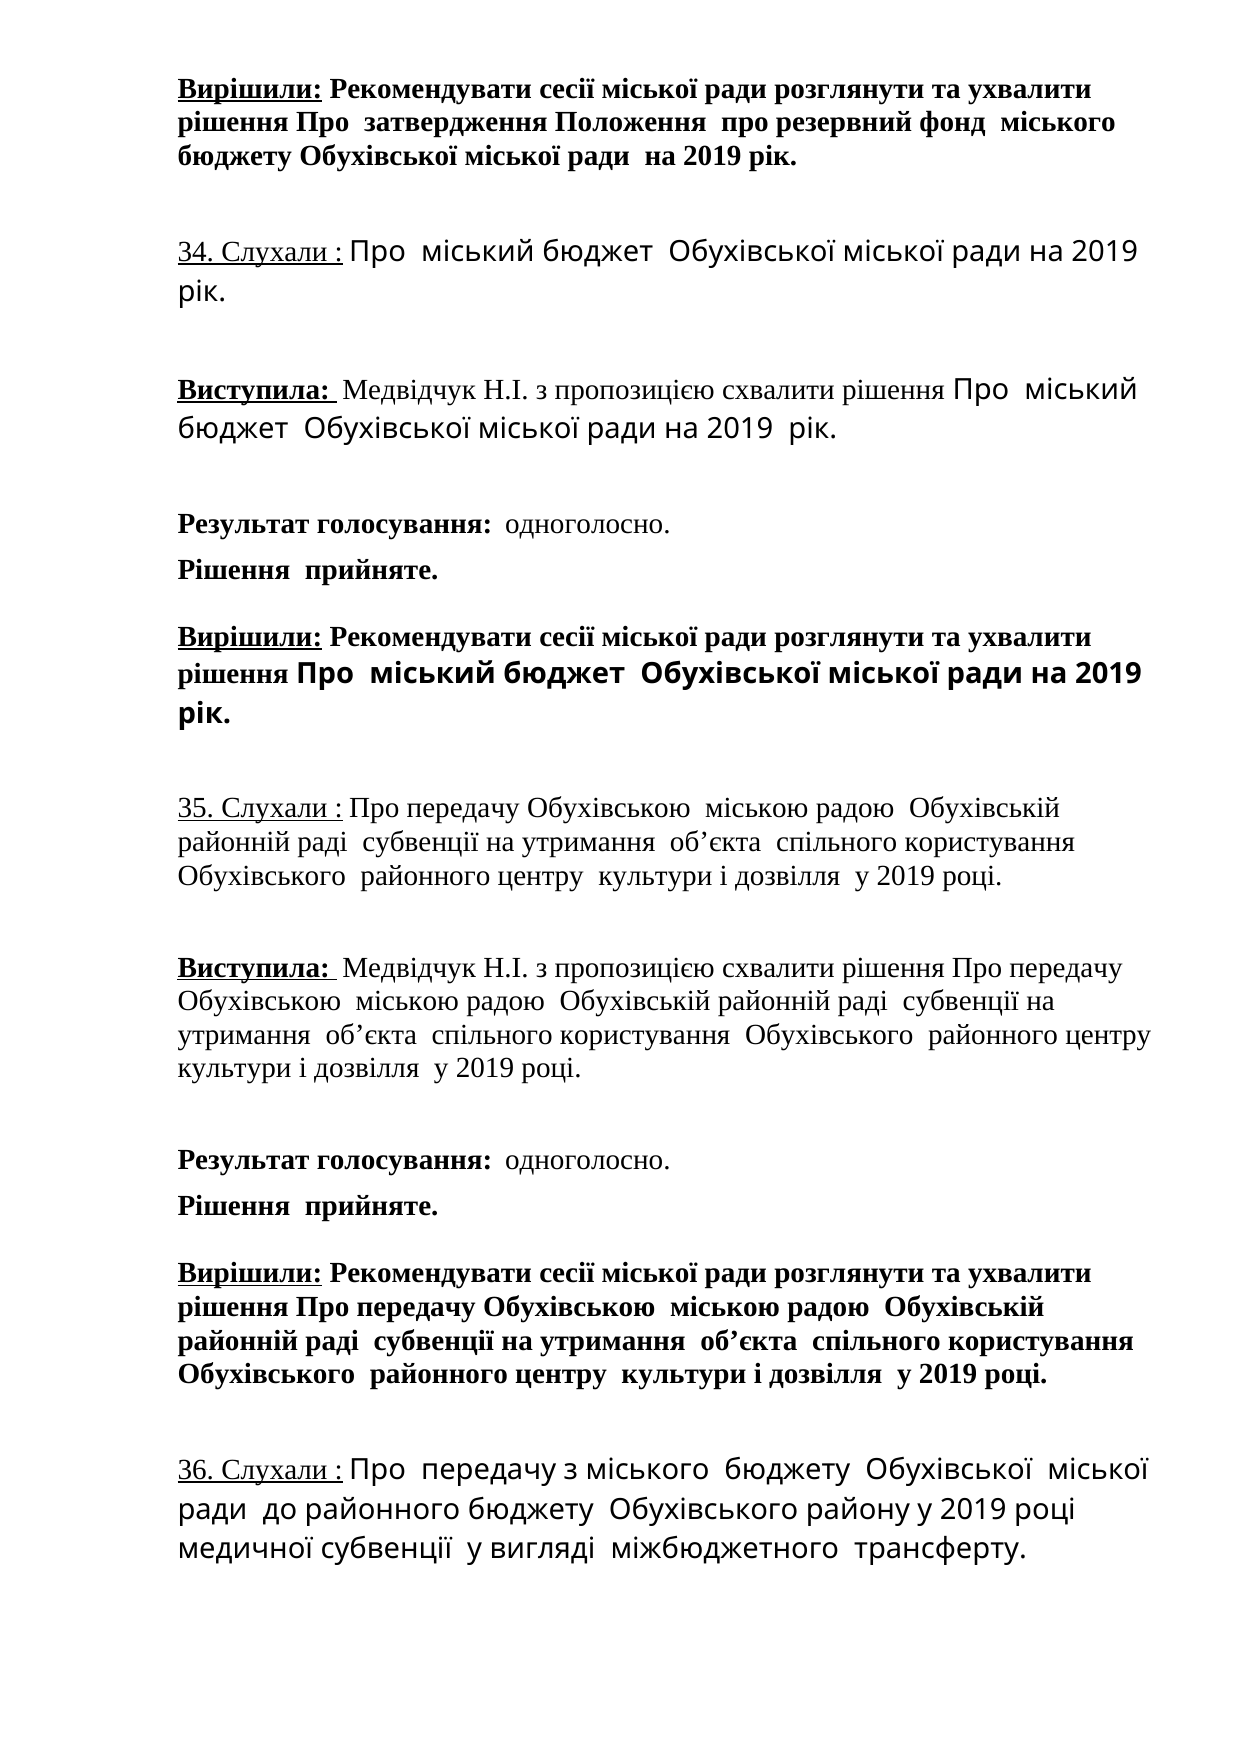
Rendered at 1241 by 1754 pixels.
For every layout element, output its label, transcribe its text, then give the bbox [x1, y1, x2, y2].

text Вирішили: Рекомендувати сесії міської ради розглянути та ухвалити рішення Про передачу Обухівською міською радою Обухівській районній раді субвенції на утримання об’єкта спільного користування Обухівського районного центру культури і дозвілля у 2019 році. [177, 1256, 1152, 1390]
text Виступила: Медвідчук Н.І. з пропозицією схвалити рішення Про передачу Обухівською міською радою Обухівській районній раді субвенції на утримання об’єкта спільного користування Обухівського районного центру культури і дозвілля у 2019 році. [177, 950, 1152, 1084]
text 34. Слухали : Про міський бюджет Обухівської міської ради на 2019 рік. [177, 230, 1152, 309]
text 35. Слухали : Про передачу Обухівською міською радою Обухівській районній раді субвенції на утримання об’єкта спільного користування Обухівського районного центру культури і дозвілля у 2019 році. [177, 791, 1152, 891]
text Результат голосування: одноголосно. [177, 506, 1152, 539]
text 36. Слухали : Про передачу з міського бюджету Обухівської міської ради до районного бюджету Обухівського району у 2019 році медичної субвенції у вигляді міжбюджетного трансферту. [177, 1448, 1152, 1567]
text Виступила: Медвідчук Н.І. з пропозицією схвалити рішення Про міський бюджет Обухівської міської ради на 2019 рік. [177, 368, 1152, 447]
text Рішення прийняте. [177, 552, 1152, 586]
text Результат голосування: одноголосно. [177, 1142, 1152, 1176]
text Рішення прийняте. [177, 1188, 1152, 1222]
text Вирішили: Рекомендувати сесії міської ради розглянути та ухвалити рішення Про затвердження Положення про резервний фонд міського бюджету Обухівської міської ради на 2019 рік. [177, 71, 1152, 172]
text Вирішили: Рекомендувати сесії міської ради розглянути та ухвалити рішення Про міський бюджет Обухівської міської ради на 2019 рік. [177, 619, 1152, 732]
